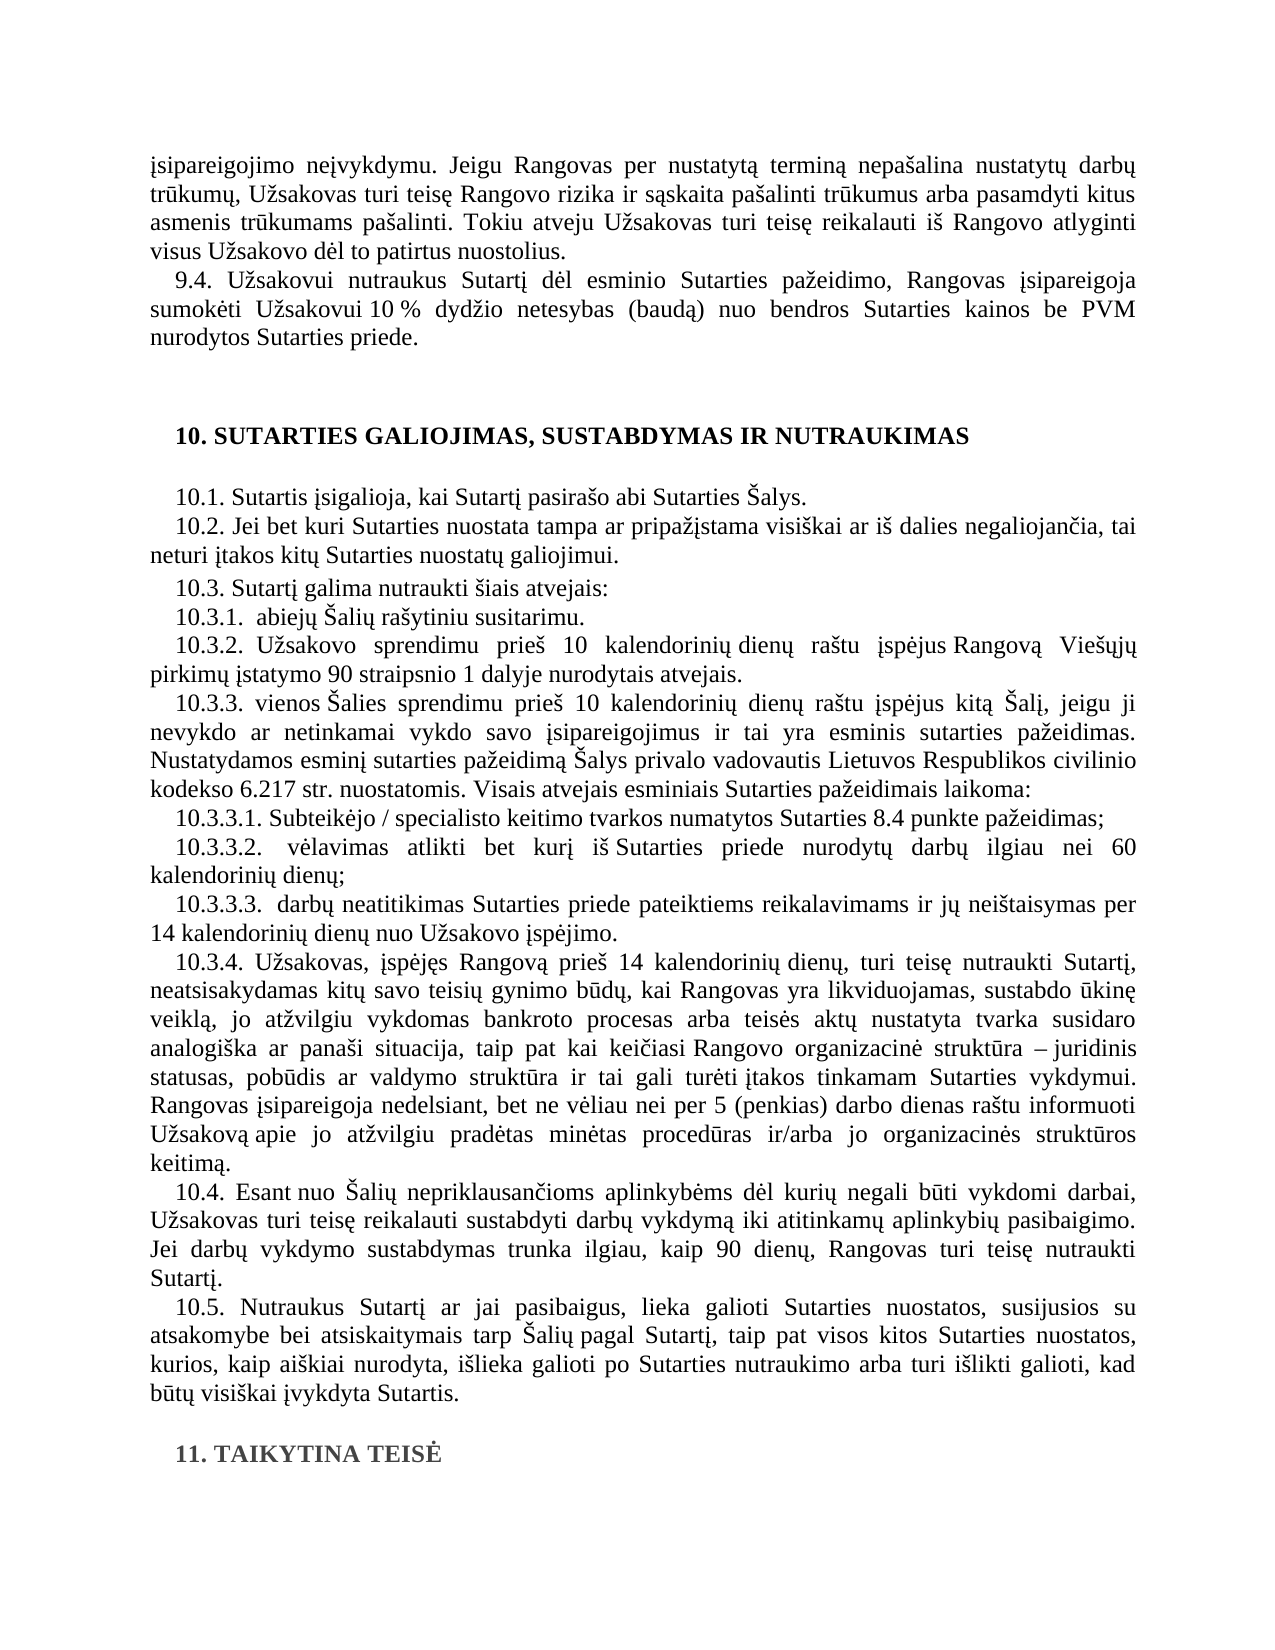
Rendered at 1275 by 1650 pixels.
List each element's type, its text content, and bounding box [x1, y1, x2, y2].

text 11. TAIKYTINA TEISĖ [150, 1439, 1137, 1468]
text 9.4. Užsakovui nutraukus Sutartį dėl esminio Sutarties pažeidimo, Rangovas įsipareigoja sumokėti Užsakovui​​ 10​​ % dydžio netesybas (baudą) nuo bendros Sutarties kainos be PVM nurodytos Sutarties priede. [150, 265, 1137, 351]
text 10.3.3.3.​​ darbų neatitikimas Sutarties priede pateiktiems reikalavimams ir jų neištaisymas per 14 kalendorinių​​ dienų nuo Užsakovo įspėjimo. [150, 889, 1137, 947]
text 10.4. Esant​​ nuo Šalių nepriklausančioms aplinkybėms dėl kurių negali būti vykdomi darbai, Užsakovas turi teisę reikalauti sustabdyti darbų vykdymą iki atitinkamų aplinkybių pasibaigimo. Jei darbų vykdymo sustabdymas trunka ilgiau, kaip 90 dienų, Rangovas turi teisę nutraukti Sutartį. [150, 1177, 1137, 1292]
text 10.3.3. vienos​​ Šalies sprendimu prieš 10 kalendorinių dienų raštu įspėjus kitą Šalį, jeigu ji nevykdo ar netinkamai vykdo savo įsipareigojimus ir tai yra esminis sutarties pažeidimas. Nustatydamos esminį​​ sutarties pažeidimą Šalys privalo vadovautis Lietuvos Respublikos civilinio kodekso 6.217 str. nuostatomis.​​ Visais atvejais esminiais Sutarties pažeidimais laikoma: [150, 688, 1137, 803]
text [150, 150, 1137, 265]
text 10.5. Nutraukus Sutartį ar jai pasibaigus, lieka galioti Sutarties nuostatos, susijusios su atsakomybe bei atsiskaitymais tarp Šalių​​ pagal Sutartį, taip pat visos kitos Sutarties nuostatos, kurios, kaip aiškiai nurodyta, išlieka galioti po Sutarties nutraukimo arba turi išlikti galioti, kad būtų visiškai įvykdyta Sutartis. [150, 1292, 1137, 1407]
text 10.3.1. ​​ abiejų Šalių rašytiniu susitarimu.​​ [150, 602, 1137, 630]
text 10.3.3.1. Subteikėjo / specialisto keitimo tvarkos numatytos Sutarties 8.4 punkte pažeidimas; [150, 803, 1137, 832]
text 10.3. Sutartį galima nutraukti šiais atvejais: [150, 573, 1137, 602]
text 10. SUTARTIES GALIOJIMAS, SUSTABDYMAS IR NUTRAUKIMAS [150, 421, 1137, 450]
text 10.3.2. ​​ Užsakovo sprendimu prieš 10 kalendorinių​​ dienų raštu įspėjus​​ Rangovą Viešųjų pirkimų įstatymo 90 straipsnio 1 dalyje nurodytais atvejais. [150, 630, 1137, 688]
text 10.3.3.2.​​ vėlavimas atlikti bet kurį iš​​ Sutarties priede nurodytų darbų ilgiau nei 60 kalendorinių​​ dienų; [150, 832, 1137, 889]
text 10.1. Sutartis​​ įsigalioja, kai Sutartį pasirašo abi Sutarties​​ Šalys. [150, 482, 1137, 511]
text 10.2. Jei bet kuri Sutarties nuostata tampa ar pripažįstama visiškai ar iš dalies negaliojančia, tai neturi įtakos kitų Sutarties nuostatų galiojimui. [150, 511, 1137, 569]
text 10.3.4. Užsakovas, įspėjęs Rangovą prieš 14 kalendorinių​​ dienų, turi teisę nutraukti Sutartį, neatsisakydamas kitų savo teisių gynimo būdų, kai Rangovas yra likviduojamas, sustabdo ūkinę veiklą, jo atžvilgiu vykdomas bankroto procesas arba teisės aktų nustatyta tvarka susidaro analogiška ar panaši situacija, taip pat kai keičiasi​​ Rangovo organizacinė struktūra –​​ juridinis statusas, pobūdis ar valdymo struktūra ir tai gali turėti​​ įtakos tinkamam Sutarties vykdymui. Rangovas įsipareigoja nedelsiant, bet ne vėliau nei per 5 (penkias) darbo dienas raštu informuoti Užsakovą​​ apie jo atžvilgiu pradėtas minėtas procedūras ir/arba jo organizacinės struktūros keitimą. [150, 947, 1137, 1177]
